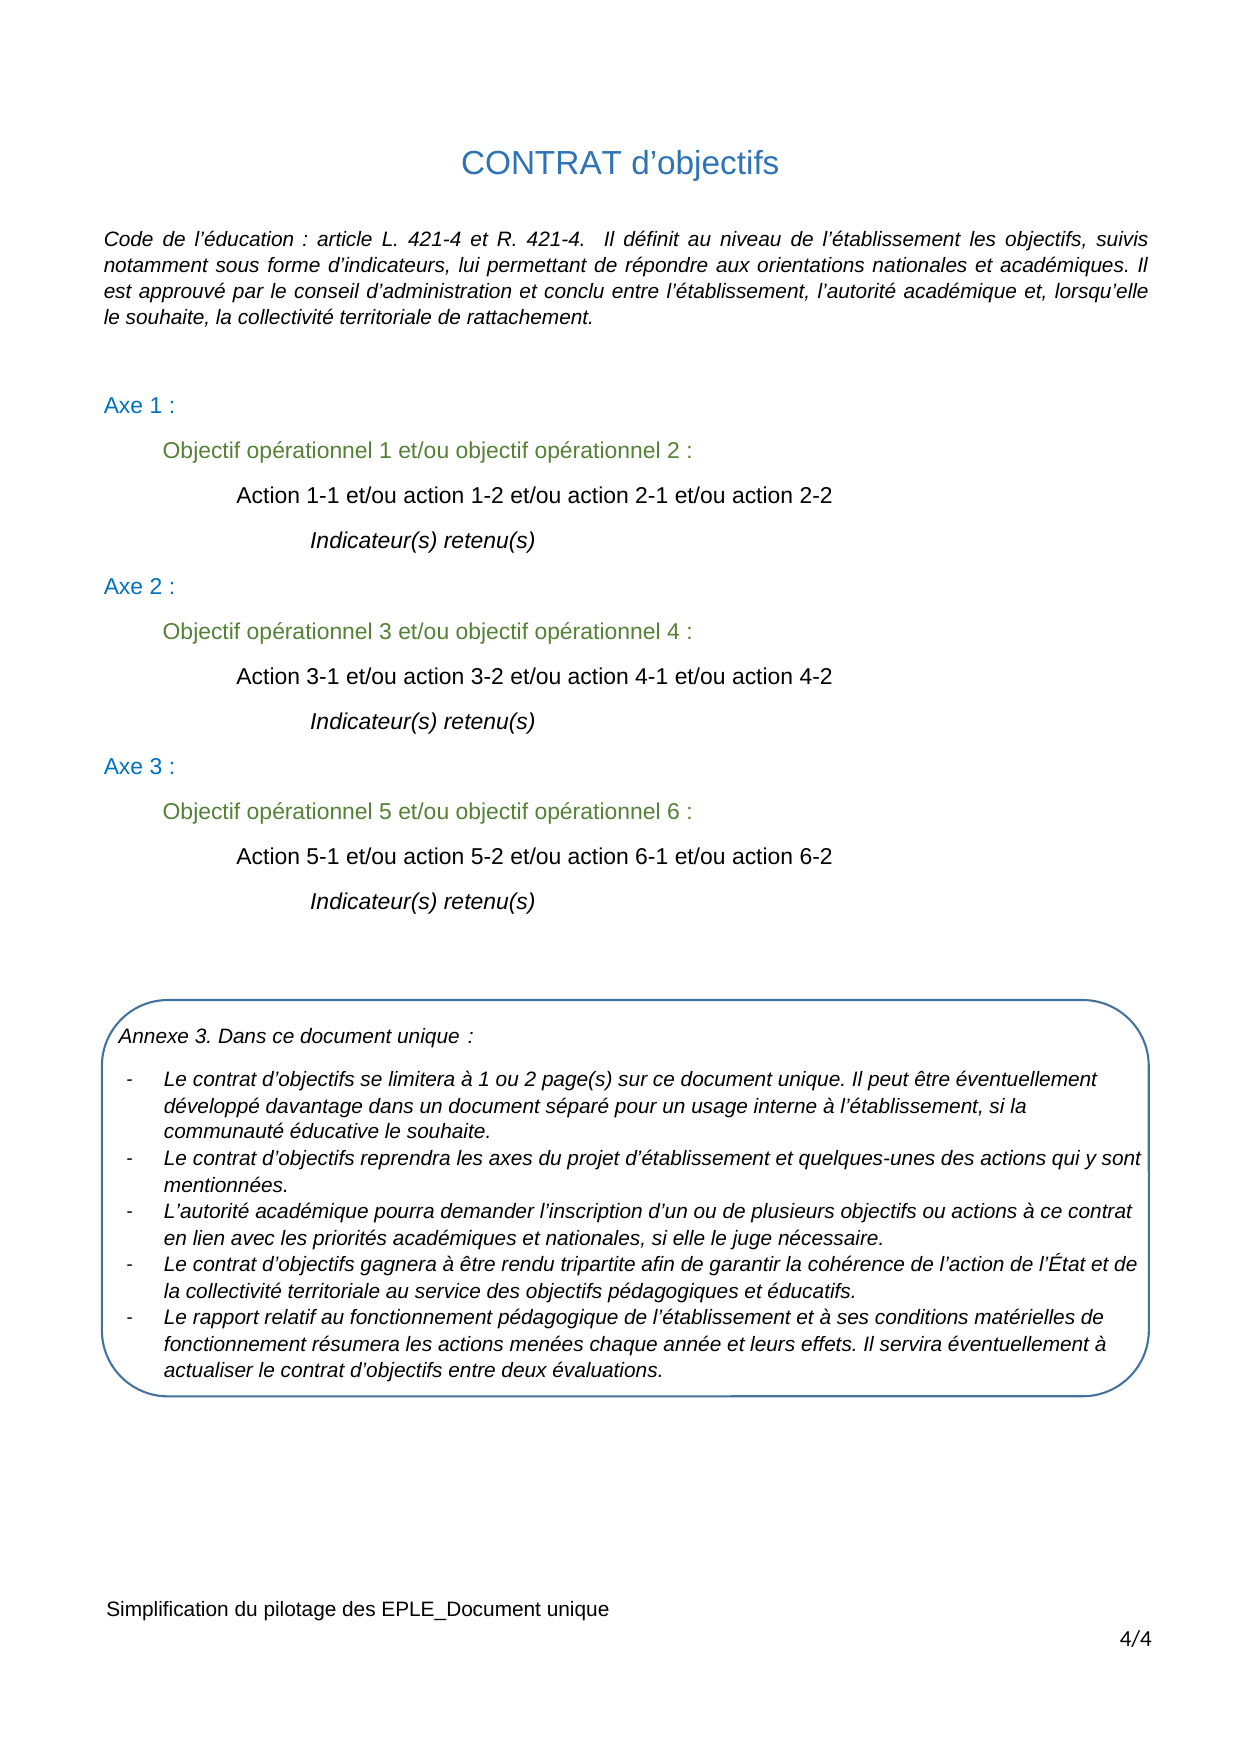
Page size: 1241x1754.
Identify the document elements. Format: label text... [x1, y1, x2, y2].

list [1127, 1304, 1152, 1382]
list Le rapport relatif au fonctionnement pédagogique de l’établissement et à ses conditions matérielles de fonctionnement résumera les actions menées chaque année et leurs effets. Il servira éventuellement à actualiser le contrat d’objectifs entre deux évaluations. [126, 1304, 1147, 1382]
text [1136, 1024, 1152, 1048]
text Annexe 3. Dans ce document unique : [118, 1024, 1144, 1048]
list L’autorité académique pourra demander l’inscription d’un ou de plusieurs objectifs ou actions à ce contrat en lien avec les priorités académiques et nationales, si elle le juge nécessaire. [126, 1198, 1147, 1249]
list Le contrat d’objectifs reprendra les axes du projet d’établissement et quelques-unes des actions qui y sont mentionnées. [126, 1145, 1147, 1196]
text Indicateur(s) retenu(s) [89, 708, 1152, 734]
text Indicateur(s) retenu(s) [89, 888, 1152, 915]
text Objectif opérationnel 1 et/ou objectif opérationnel 2 : [89, 437, 1152, 464]
text Axe 3 : [103, 753, 1152, 779]
text Axe 2 : [103, 573, 1152, 599]
list Le contrat d’objectifs gagnera à être rendu tripartite afin de garantir la cohérence de l’action de l’État et de la collectivité territoriale au service des objectifs pédagogiques et éducatifs. [126, 1251, 1147, 1303]
text Code de l’éducation : article L. 421-4 et R. 421-4. Il définit au niveau de l’établissement les objectifs, suivis notamment sous forme d’indicateurs, lui permettant de répondre aux orientations nationales et académiques. Il est approuvé par le conseil d’administration et conclu entre l’établissement, l’autorité académique et, lorsqu’elle le souhaite, la collectivité territoriale de rattachement. [103, 227, 1152, 328]
text Indicateur(s) retenu(s) [89, 527, 1152, 554]
text Objectif opérationnel 5 et/ou objectif opérationnel 6 : [89, 798, 1152, 824]
text Axe 1 : [103, 392, 1152, 418]
text Action 1-1 et/ou action 1-2 et/ou action 2-1 et/ou action 2-2 [89, 482, 1152, 509]
text Objectif opérationnel 3 et/ou objectif opérationnel 4 : [89, 618, 1152, 644]
subtitle CONTRAT d’objectifs [89, 143, 1152, 182]
text Action 3-1 et/ou action 3-2 et/ou action 4-1 et/ou action 4-2 [89, 663, 1152, 689]
text Action 5-1 et/ou action 5-2 et/ou action 6-1 et/ou action 6-2 [89, 843, 1152, 869]
list Le contrat d’objectifs se limitera à 1 ou 2 page(s) sur ce document unique. Il peut être éventuellement développé davantage dans un document séparé pour un usage interne à l’établissement, si la communauté éducative le souhaite. [126, 1066, 1147, 1143]
